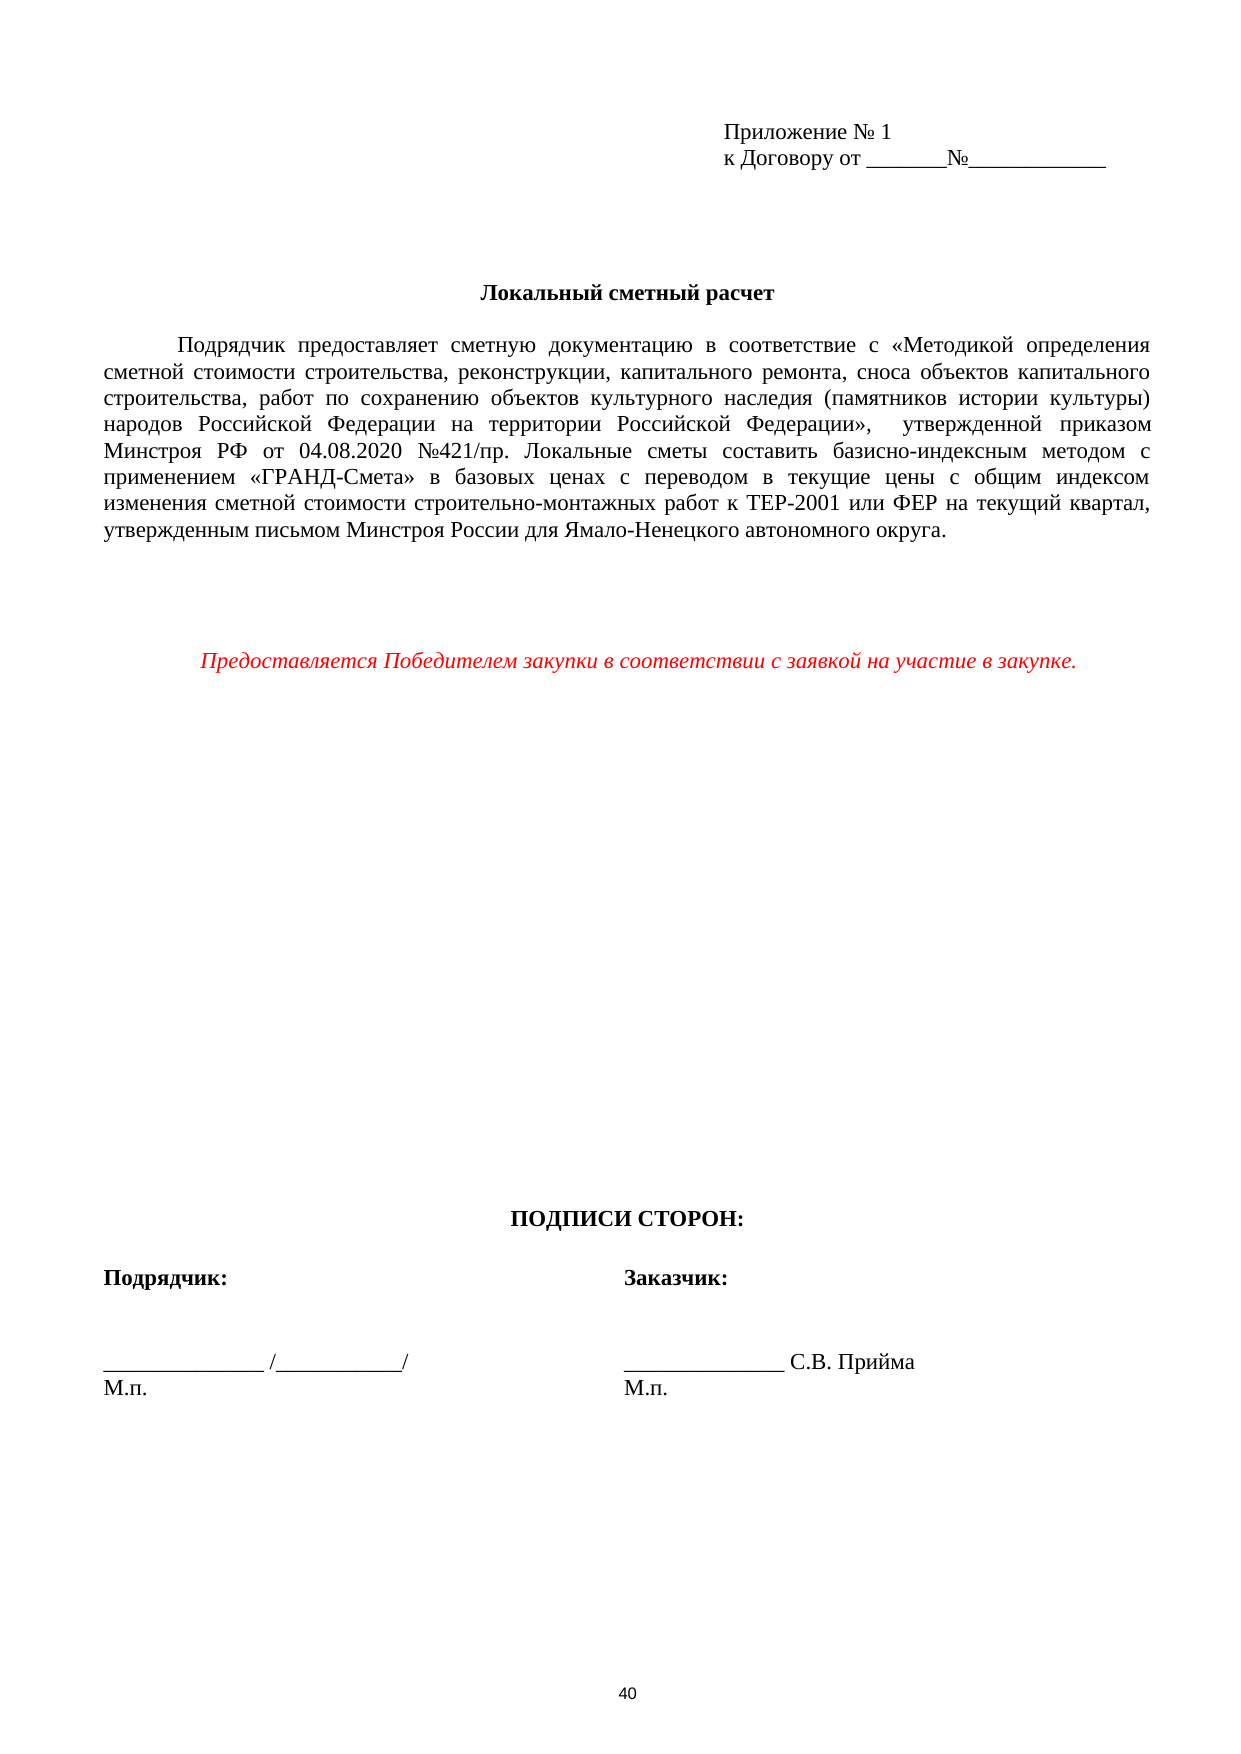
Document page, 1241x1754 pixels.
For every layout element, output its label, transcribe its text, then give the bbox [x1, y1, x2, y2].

text к Договору от _______№____________ [103, 144, 1152, 171]
table_header Заказчик: ______________ С.В. Прийма М.п. [613, 1264, 1133, 1400]
text Предоставляется Победителем закупки в соответствии с заявкой на участие в закупке. [103, 648, 1152, 674]
text Локальный сметный расчет [103, 279, 1152, 305]
text Подрядчик предоставляет сметную документацию в соответствие с «Методикой определения сметной стоимости строительства, реконструкции, капитального ремонта, сноса объектов капитального строительства, работ по сохранению объектов культурного наследия (памятников истории культуры) народов Российской Федерации на территории Российской Федерации», утвержденной приказом Минстроя РФ от 04.08.2020 №421/пр. Локальные сметы составить базисно-индексным методом с применением «ГРАНД-Смета» в базовых ценах с переводом в текущие цены с общим индексом изменения сметной стоимости строительно-монтажных работ к ТЕР-2001 или ФЕР на текущий квартал, утвержденным письмом Минстроя России для Ямало-Ненецкого автономного округа. [103, 331, 1152, 542]
text Приложение № 1 [103, 118, 1152, 144]
table_header Подрядчик: ______________ /___________/ М.п. [92, 1264, 613, 1400]
text ПОДПИСИ СТОРОН: [103, 1205, 1152, 1231]
